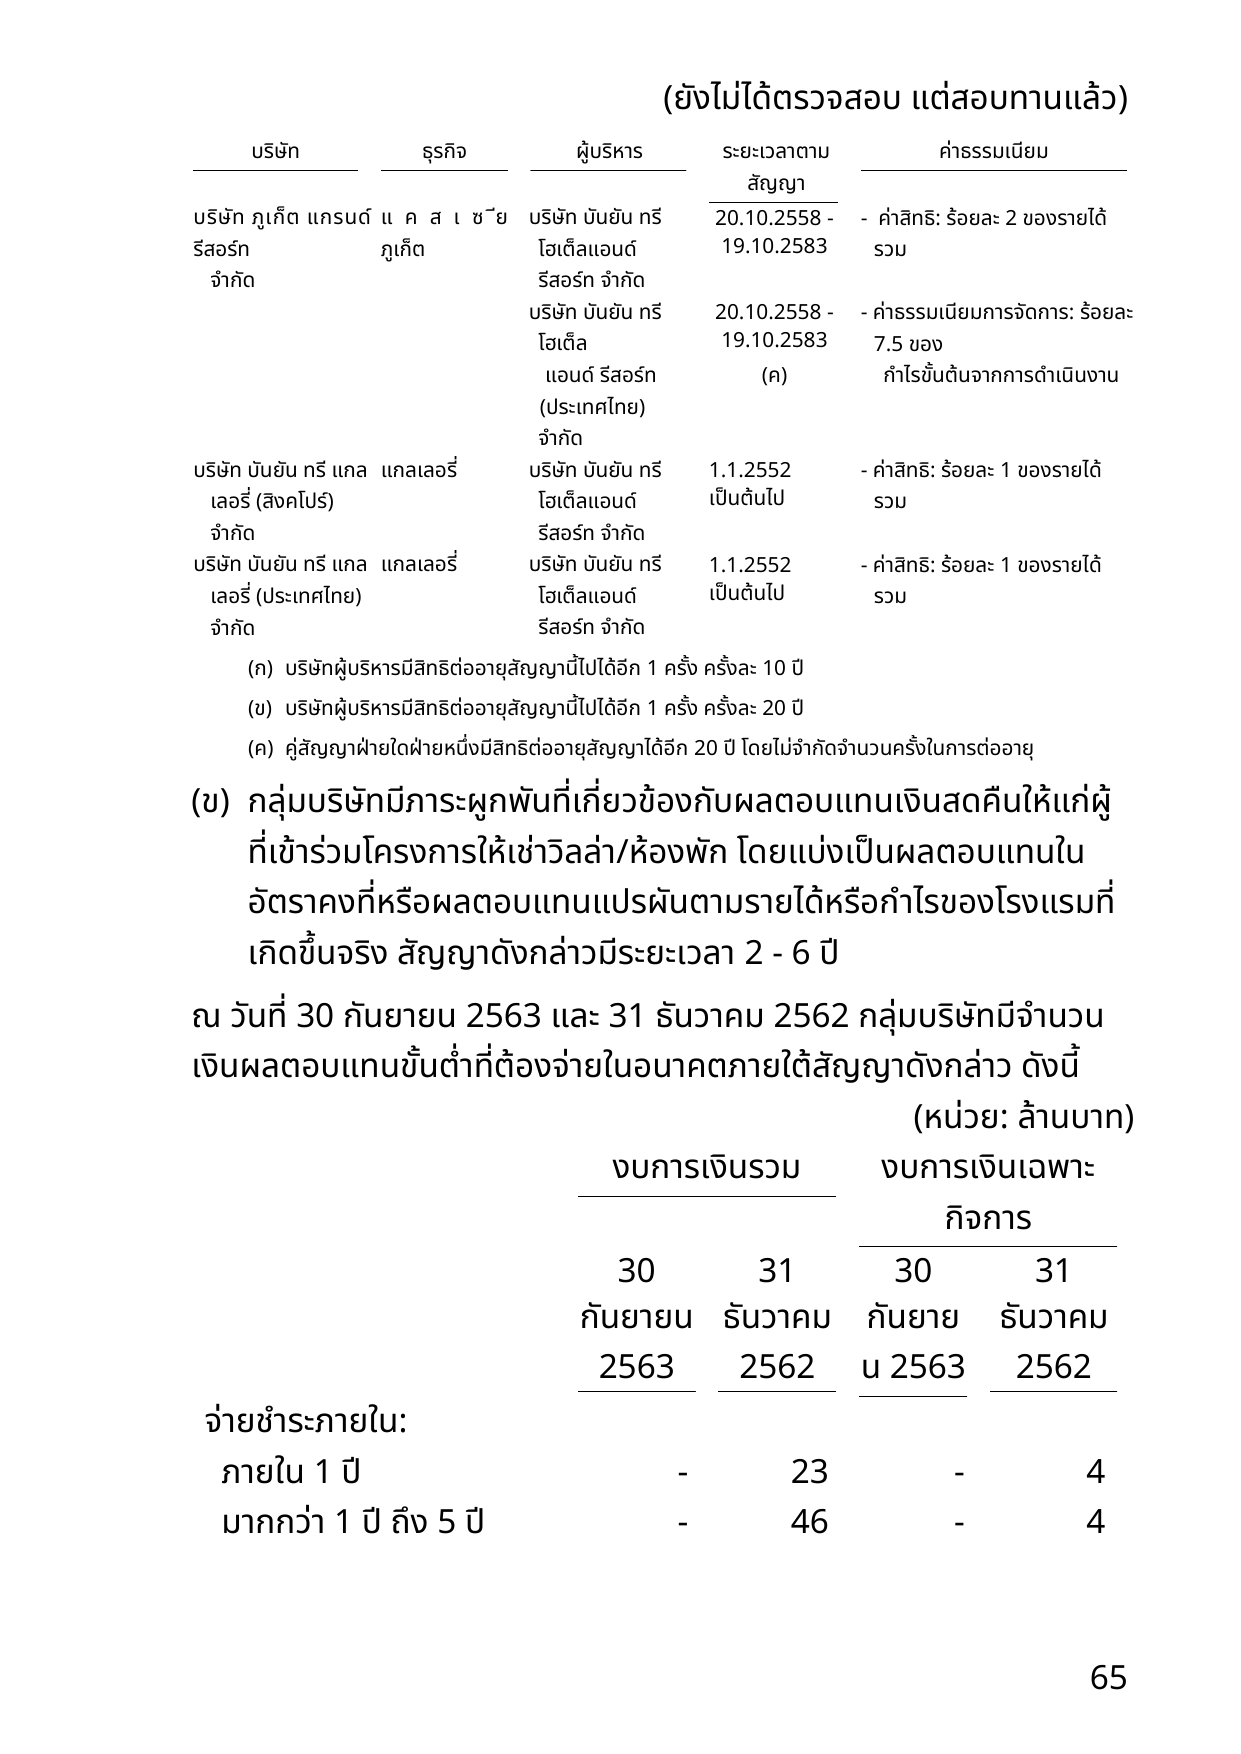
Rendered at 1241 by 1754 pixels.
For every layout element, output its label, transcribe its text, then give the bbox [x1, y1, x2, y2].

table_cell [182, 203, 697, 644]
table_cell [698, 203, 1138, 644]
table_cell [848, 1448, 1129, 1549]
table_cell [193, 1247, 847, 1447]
text (ก) บริษัทผู้บริหารมีสิทธิต่ออายุสัญญานี้ไปได้อีก 1 ครั้ง ครั้งละ 10 ปี [248, 653, 1128, 684]
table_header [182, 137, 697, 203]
text (ข) บริษัทผู้บริหารมีสิทธิต่ออายุสัญญานี้ไปได้อีก 1 ครั้ง ครั้งละ 20 ปี [248, 693, 1128, 724]
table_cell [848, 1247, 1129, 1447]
text (ข) กลุ่มบริษัทมีภาระผูกพันที่เกี่ยวข้องกับผลตอบแทนเงินสดคืนให้แก่ผู้ที่เข้าร่วมโครงการให้เช่าวิลล่า/ห้องพัก โดยแบ่งเป็นผลตอบแทนในอัตราคงที่หรือผลตอบแทนแปรผันตามรายได้หรือกำไรของโรงแรมที่เกิดขึ้นจริง สัญญาดังกล่าวมีระยะเวลา 2 - 6 ปี [135, 777, 1128, 979]
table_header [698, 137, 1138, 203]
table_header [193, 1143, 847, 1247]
text (หน่วย: ล้านบาท) [135, 1093, 1134, 1143]
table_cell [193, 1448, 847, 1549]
text ณ วันที่ 30 กันยายน 2563 และ 31 ธันวาคม 2562 กลุ่มบริษัทมีจำนวนเงินผลตอบแทนขั้นต่ำที่ต้องจ่ายในอนาคตภายใต้สัญญาดังกล่าว ดังนี้ [135, 992, 1128, 1093]
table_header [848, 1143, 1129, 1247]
text (ค) คู่สัญญาฝ่ายใดฝ่ายหนึ่งมีสิทธิต่ออายุสัญญาได้อีก 20 ปี โดยไม่จำกัดจำนวนครั้งในการต่ออายุ [248, 733, 1128, 764]
